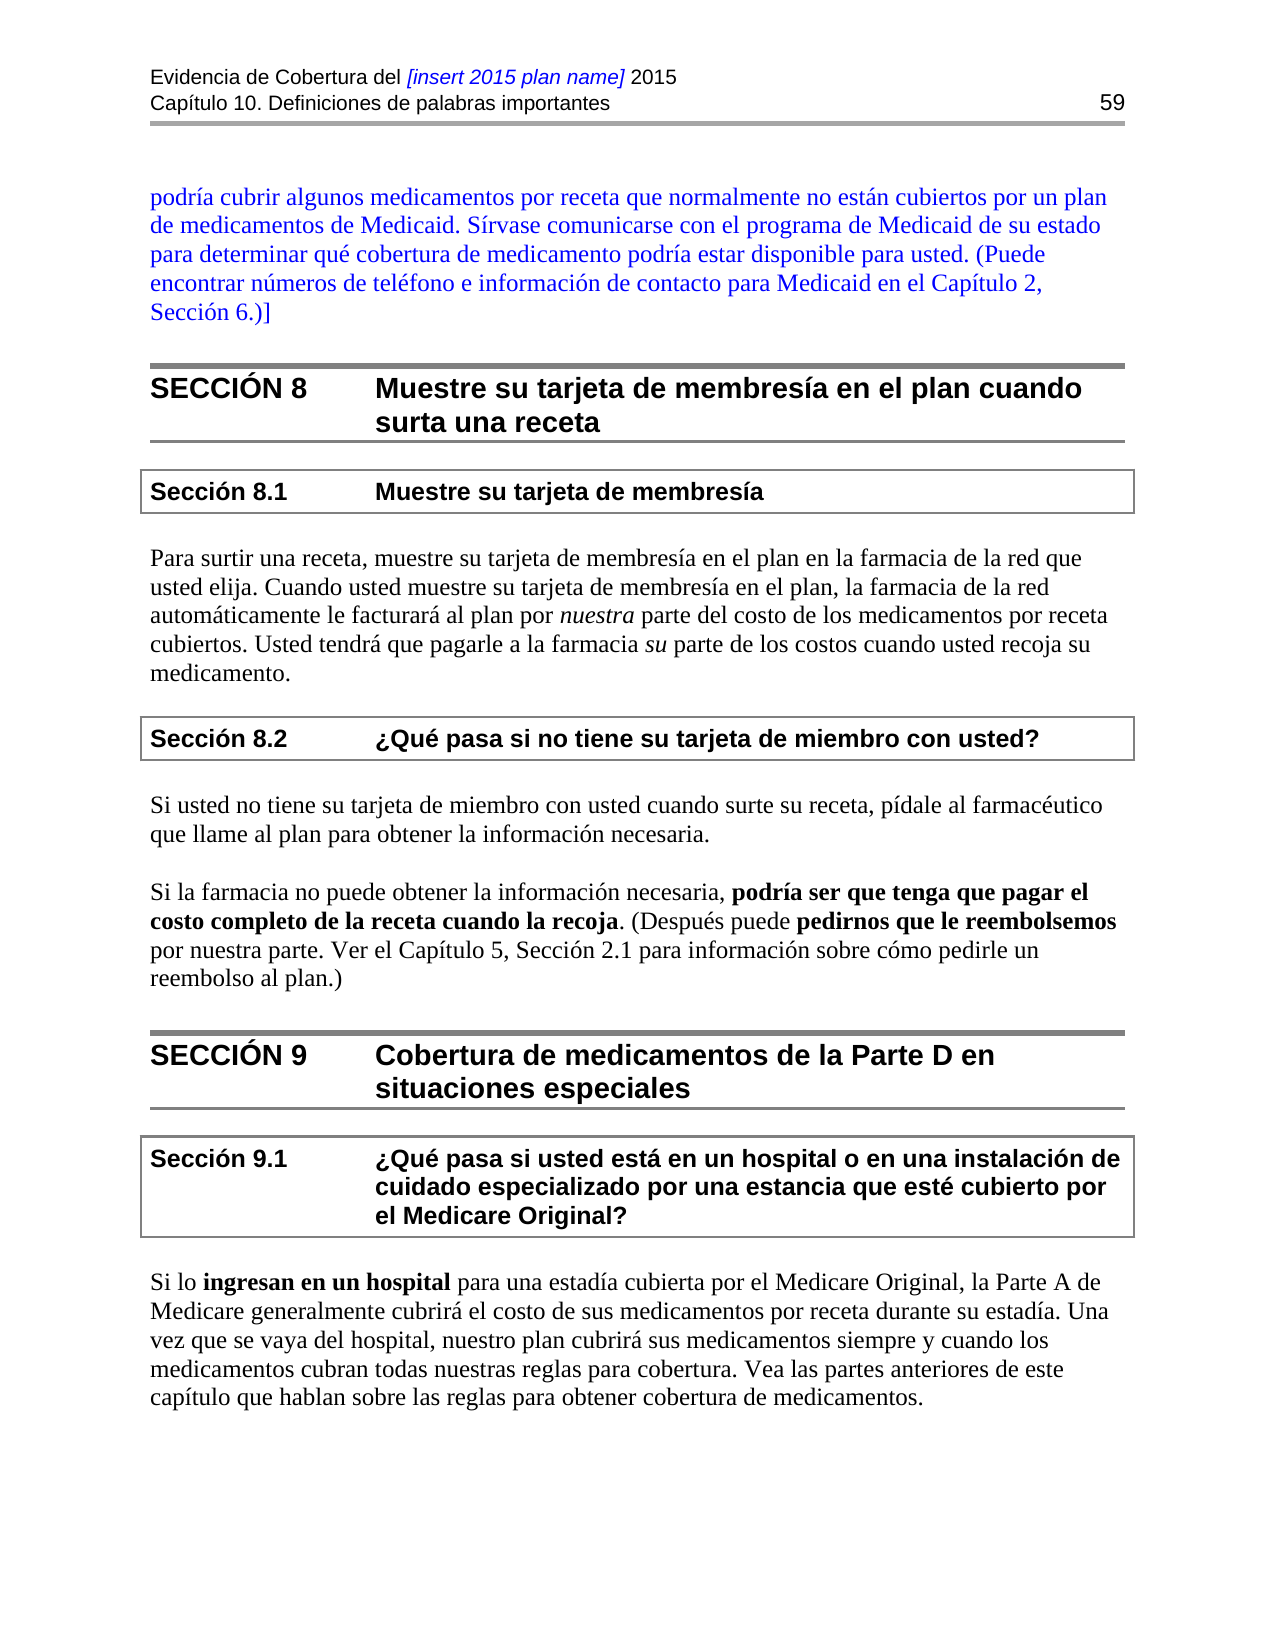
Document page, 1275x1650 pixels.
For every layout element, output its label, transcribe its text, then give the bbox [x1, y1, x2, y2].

subtitle Sección 8.2 ¿Qué pasa si no tiene su tarjeta de miembro con usted? [142, 776, 1133, 817]
text [Insert if plan does not offer coverage for any drugs excluded under Part D: Si usted recibe “Ayuda Extra” para pagar por sus medicamentos, el programa de Medicaid de su estado podría cubrir algunos medicamentos por receta que normalmente no están cubiertos por un plan de medicamentos de Medicaid. Sírvase comunicarse con el programa de Medicaid de su estado para determinar qué cobertura de medicamento podría estar disponible para usted. (Puede encontrar números de teléfono e información de contacto para Medicaid en el Capítulo 2, Sección 6.)] [150, 182, 1125, 383]
subtitle SECCIÓN 8 Muestre su tarjeta de membresía en el plan cuando surta una receta [150, 427, 1125, 498]
text Para surtir una receta, muestre su tarjeta de membresía en el plan en la farmacia de la red que usted elija. Cuando usted muestre su tarjeta de membresía en el plan, la farmacia de la red automáticamente le facturará al plan por nuestra parte del costo de los medicamentos por receta cubiertos. Usted tendrá que pagarle a la farmacia su parte de los costos cuando usted recoja su medicamento. [150, 601, 1125, 744]
subtitle Sección 9.1 ¿Qué pasa si usted está en un hospital o en una instalación de cuidado especializado por una estancia que esté cubierto por el Medicare Original? [142, 1195, 1133, 1294]
text Si usted no tiene su tarjeta de miembro con usted cuando surte su receta, pídale al farmacéutico que llame al plan para obtener la información necesaria. [150, 848, 1125, 906]
subtitle SECCIÓN 9 Cobertura de medicamentos de la Parte D en situaciones especiales [150, 1094, 1125, 1165]
subtitle Sección 8.1 Muestre su tarjeta de membresía [142, 528, 1133, 569]
text Si lo ingresan en un hospital para una estadía cubierta por el Medicare Original, la Parte A de Medicare generalmente cubrirá el costo de sus medicamentos por receta durante su estadía. Una vez que se vaya del hospital, nuestro plan cubrirá sus medicamentos siempre y cuando los medicamentos cubran todas nuestras reglas para cobertura. Vea las partes anteriores de este capítulo que hablan sobre las reglas para obtener cobertura de medicamentos. [150, 1325, 1125, 1469]
text Si la farmacia no puede obtener la información necesaria, podría ser que tenga que pagar el costo completo de la receta cuando la recoja. (Después puede pedirnos que le reembolsemos por nuestra parte. Ver el Capítulo 5, Sección 2.1 para información sobre cómo pedirle un reembolso al plan.) [150, 935, 1125, 1050]
